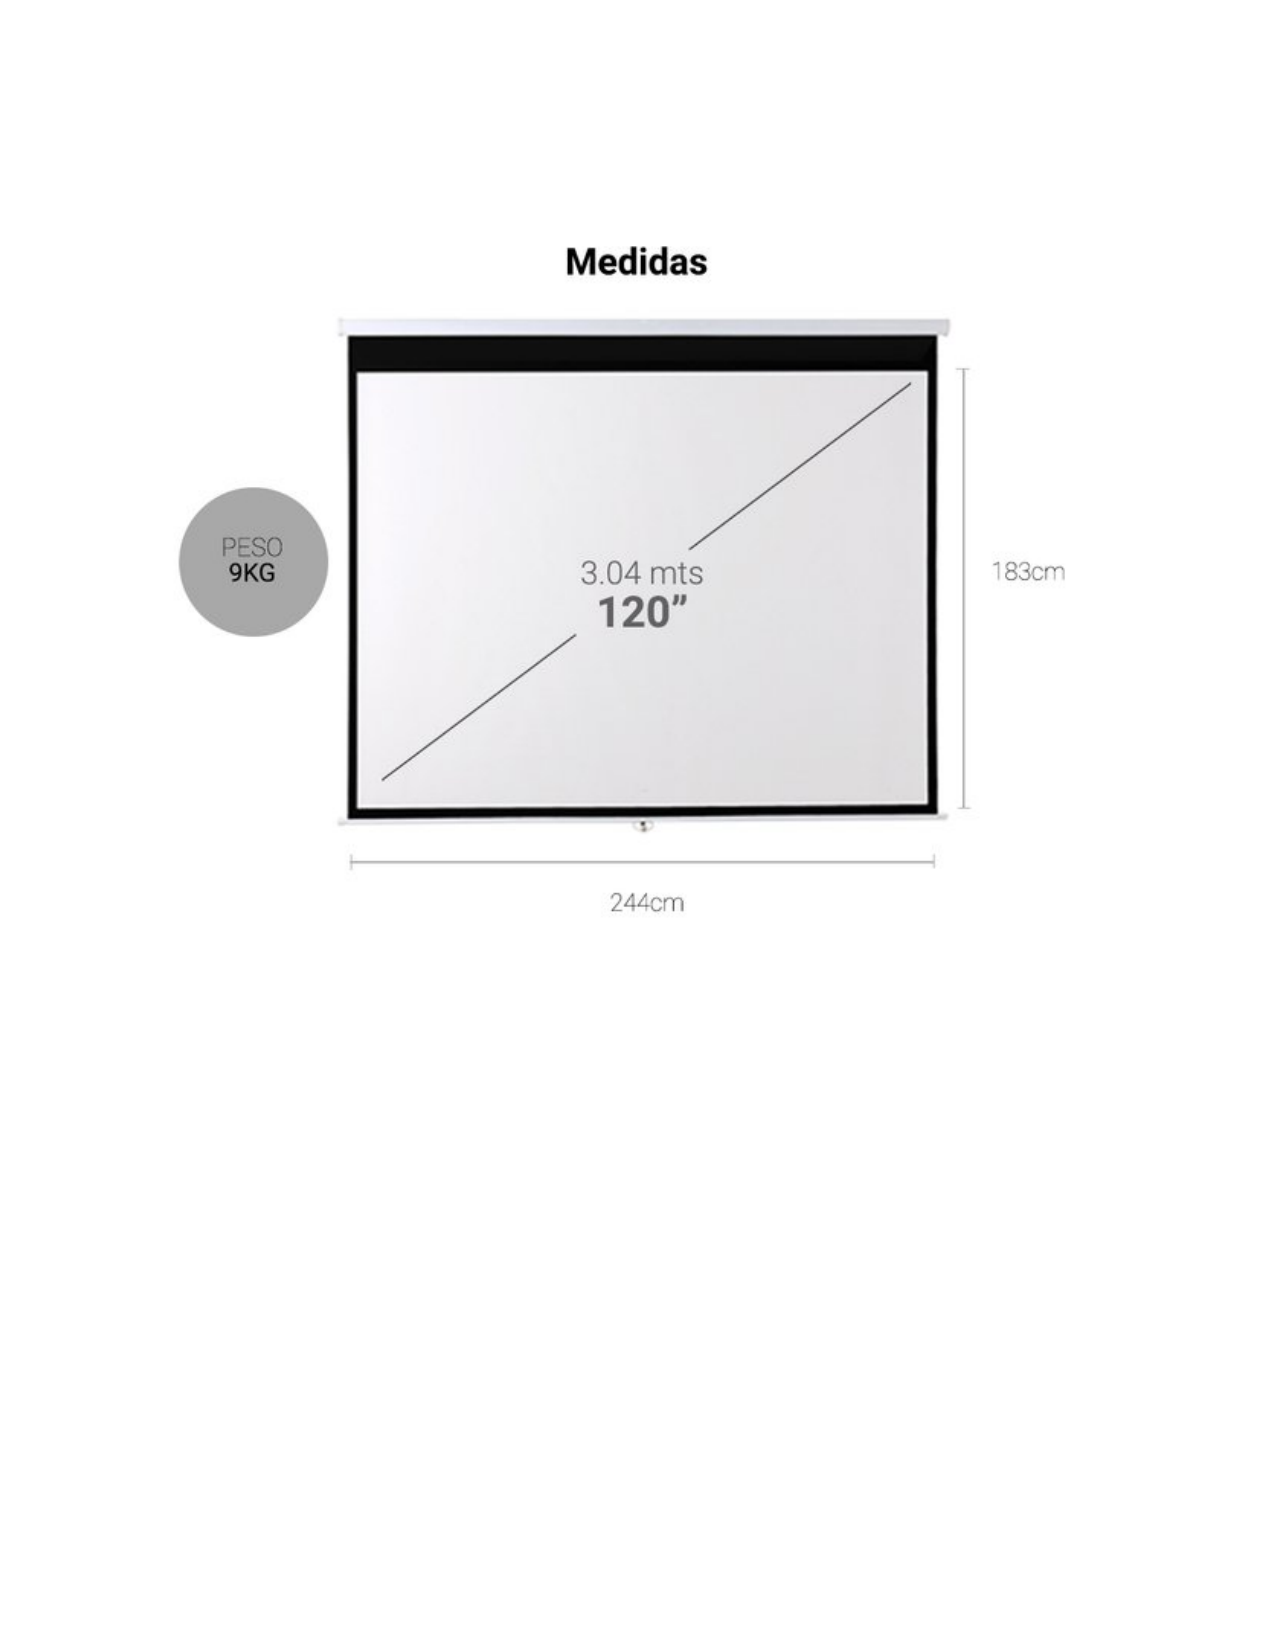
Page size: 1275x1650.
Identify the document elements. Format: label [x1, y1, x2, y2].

picture [150, 150, 1125, 1125]
